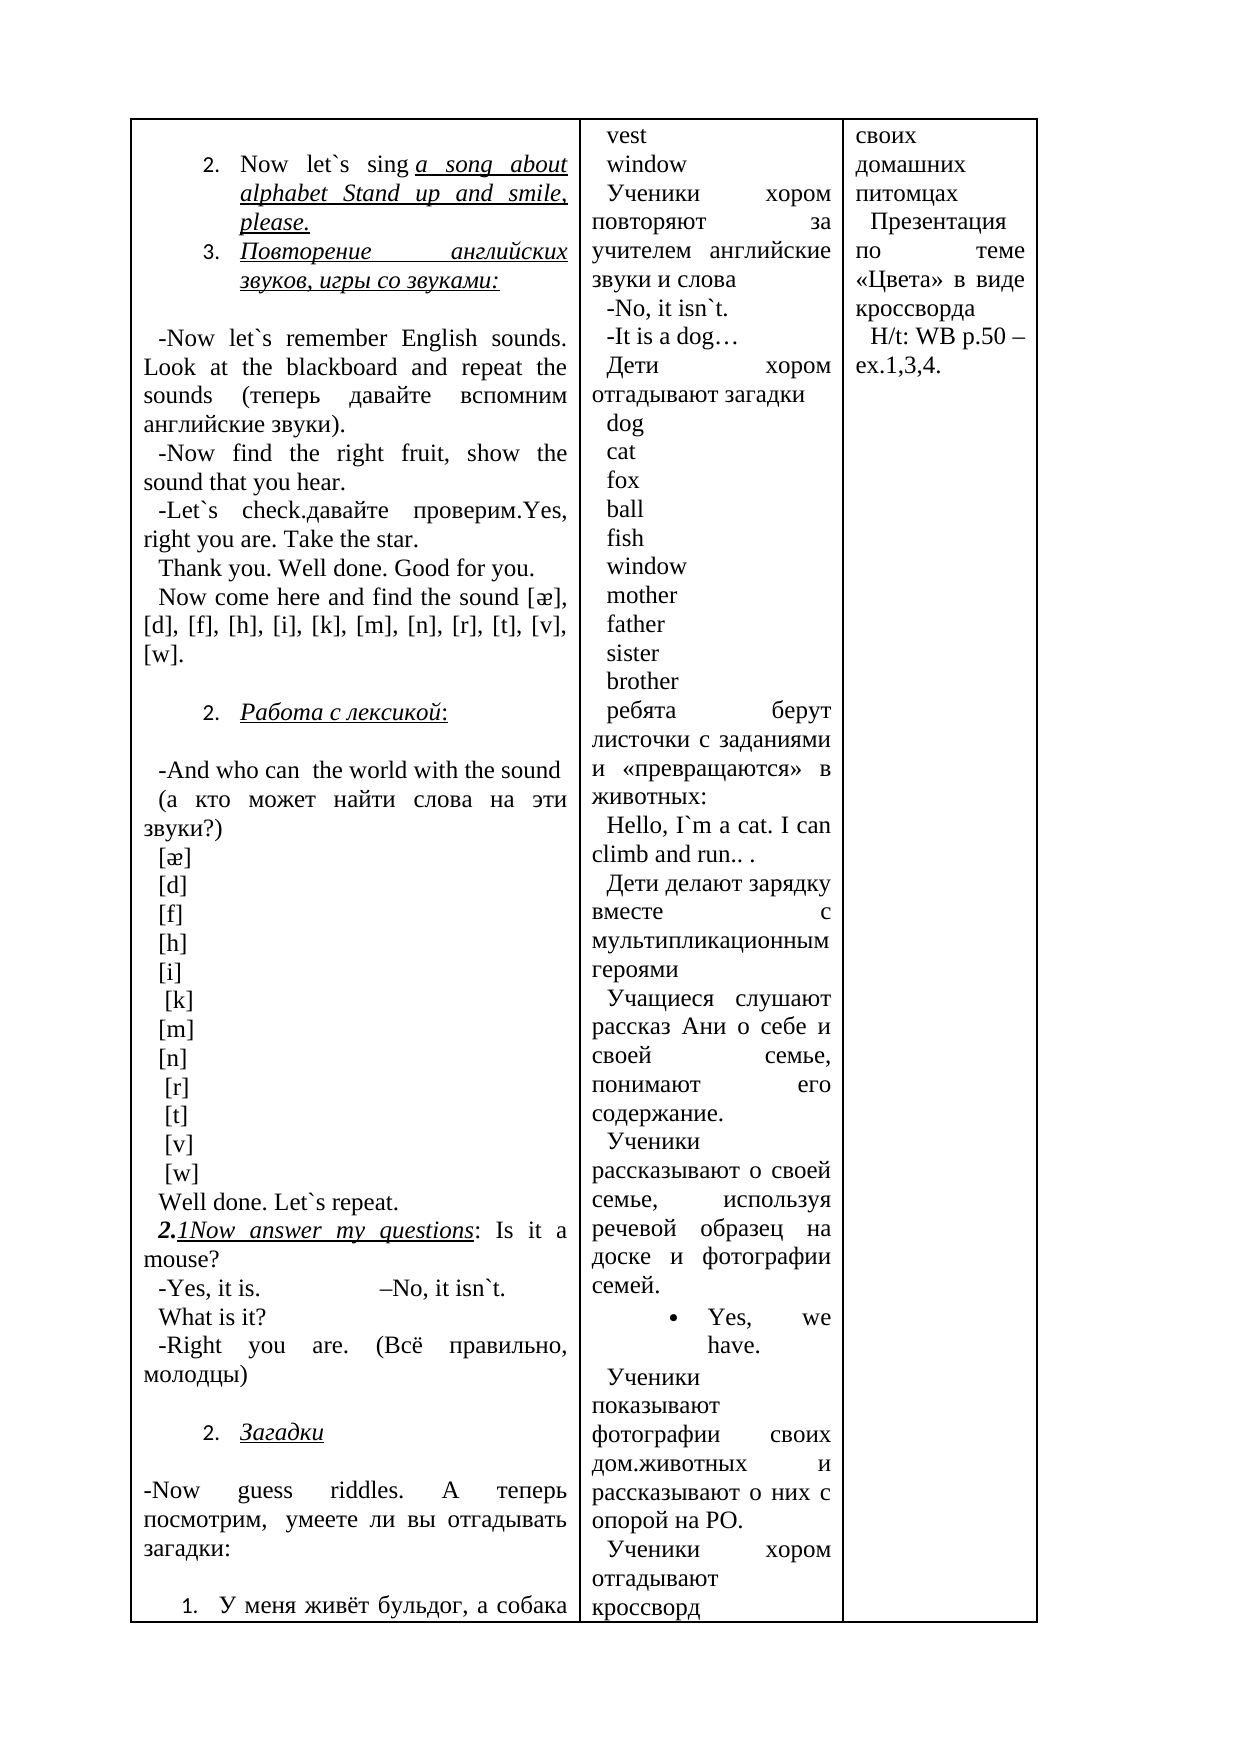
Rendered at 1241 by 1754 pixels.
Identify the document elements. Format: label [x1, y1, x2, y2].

table_cell [132, 120, 579, 1621]
table_cell [581, 120, 842, 1621]
table_cell [844, 120, 1036, 1621]
